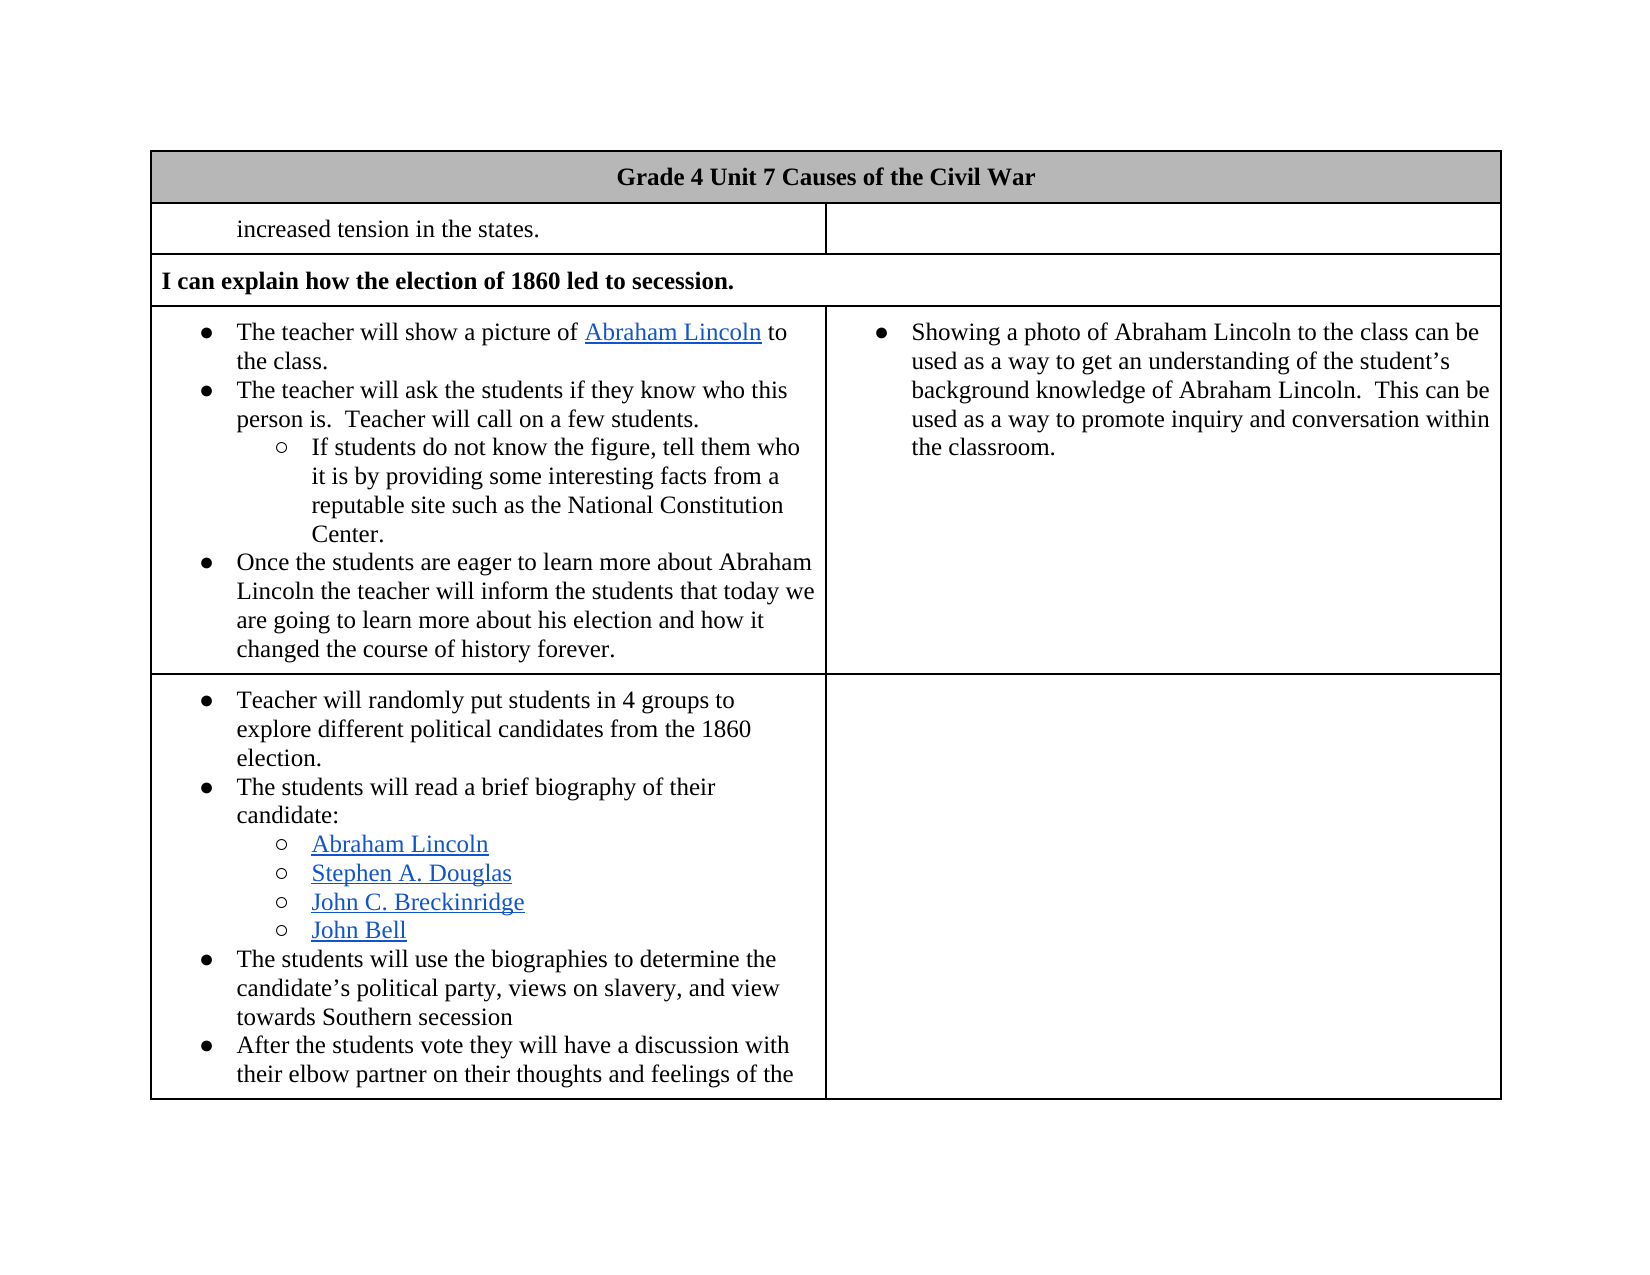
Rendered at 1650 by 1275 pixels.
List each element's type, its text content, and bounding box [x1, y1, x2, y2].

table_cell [152, 204, 825, 253]
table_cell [152, 675, 825, 1098]
table_cell [827, 675, 1500, 1098]
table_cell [827, 204, 1500, 253]
table_cell Showing a photo of Abraham Lincoln to the class can be used as a way to get an understanding of the student’s background knowledge of Abraham Lincoln. This can be used as a way to promote inquiry and conversation within the classroom. [827, 307, 1500, 673]
table_header Grade 4 Unit 7 Causes of the Civil War [152, 152, 1500, 202]
table_cell I can explain how the election of 1860 led to secession. [152, 255, 1500, 305]
table_cell The teacher will show a picture of Abraham Lincoln to the class. The teacher will ask the students if they know who this person is. Teacher will call on a few students. If students do not know the figure, tell them who it is by providing some interesting facts from a reputable site such as the National Constitution Center. Once the students are eager to learn more about Abraham Lincoln the teacher will inform the students that today we are going to learn more about his election and how it changed the course of history forever. [152, 307, 825, 673]
